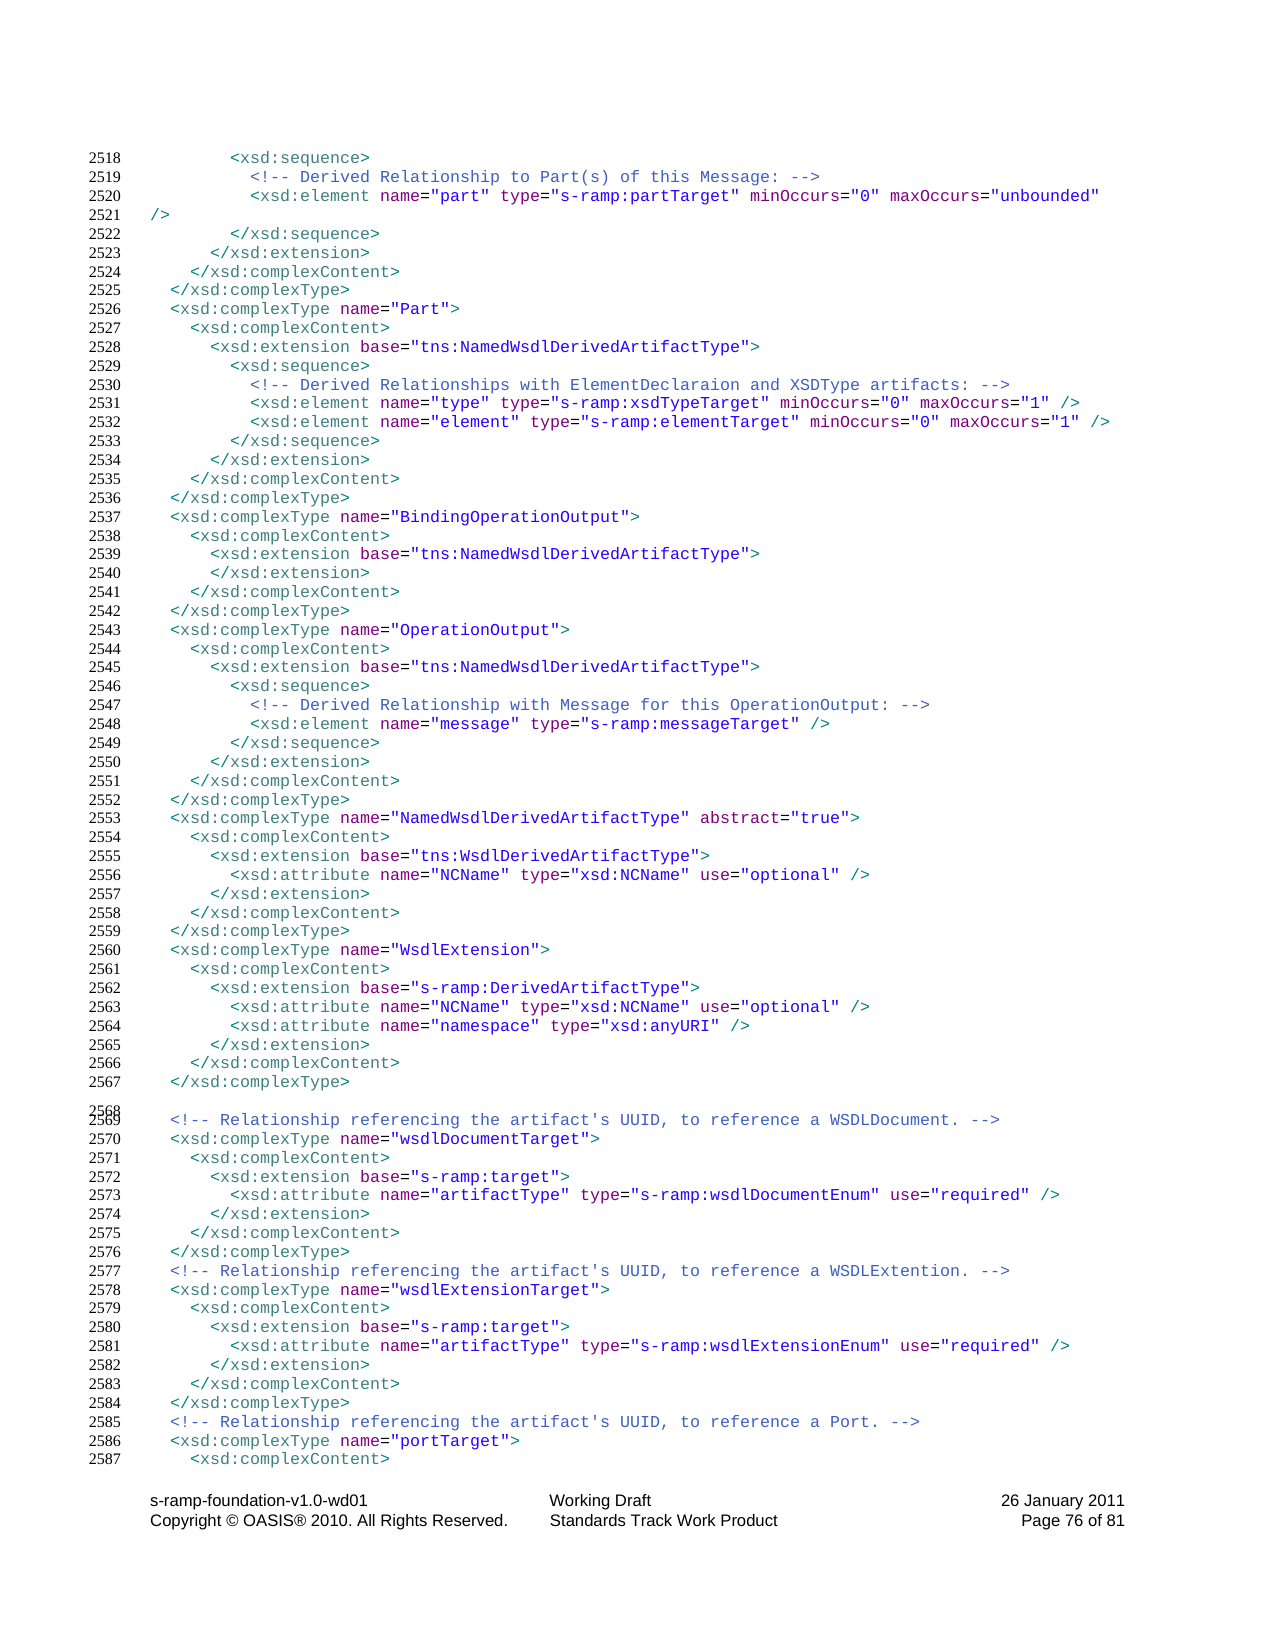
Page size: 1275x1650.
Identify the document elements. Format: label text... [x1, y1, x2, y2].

text <xsd:complexContent> [150, 961, 1125, 979]
text <xsd:extension base="tns:WsdlDerivedArtifactType"> [150, 848, 1125, 866]
text </xsd:extension> [150, 1036, 1125, 1055]
text <xsd:extension base="s-ramp:DerivedArtifactType"> [150, 979, 1125, 998]
text <xsd:complexContent> [150, 320, 1125, 338]
text <xsd:sequence> [150, 150, 1125, 169]
text </xsd:complexType> [150, 923, 1125, 942]
text <xsd:complexType name="NamedWsdlDerivedArtifactType" abstract="true"> [150, 810, 1125, 829]
text </xsd:complexType> [150, 1243, 1125, 1262]
text <xsd:attribute name="artifactType" type="s-ramp:wsdlExtensionEnum" use="required" /> [150, 1338, 1125, 1357]
text <!-- Derived Relationship with Message for this OperationOutput: --> [150, 697, 1125, 716]
text <xsd:extension base="s-ramp:target"> [150, 1319, 1125, 1338]
text </xsd:complexContent> [150, 904, 1125, 923]
text </xsd:complexType> [150, 791, 1125, 810]
text </xsd:complexContent> [150, 1376, 1125, 1394]
text <xsd:complexType name="wsdlExtensionTarget"> [150, 1281, 1125, 1300]
text </xsd:complexType> [150, 602, 1125, 621]
text <xsd:extension base="s-ramp:target"> [150, 1168, 1125, 1187]
text <xsd:element name="message" type="s-ramp:messageTarget" /> [150, 716, 1125, 734]
text </xsd:complexContent> [150, 471, 1125, 489]
text <xsd:complexContent> [150, 1300, 1125, 1319]
text <xsd:extension base="tns:NamedWsdlDerivedArtifactType"> [150, 659, 1125, 678]
text </xsd:sequence> [150, 734, 1125, 753]
text </xsd:extension> [150, 1357, 1125, 1376]
text </xsd:complexContent> [150, 584, 1125, 602]
text <!-- Relationship referencing the artifact's UUID, to reference a Port. --> [150, 1413, 1125, 1432]
text </xsd:complexType> [150, 1074, 1125, 1093]
text <xsd:element name="element" type="s-ramp:elementTarget" minOccurs="0" maxOccurs="1" /> [150, 414, 1125, 433]
text <xsd:element name="type" type="s-ramp:xsdTypeTarget" minOccurs="0" maxOccurs="1" /> [150, 395, 1125, 414]
text </xsd:extension> [150, 244, 1125, 263]
text <xsd:complexContent> [150, 640, 1125, 659]
text <xsd:complexContent> [150, 829, 1125, 848]
text </xsd:complexContent> [150, 1225, 1125, 1243]
text <!-- Derived Relationships with ElementDeclaraion and XSDType artifacts: --> [150, 376, 1125, 395]
text </xsd:complexType> [150, 1394, 1125, 1413]
text </xsd:extension> [150, 452, 1125, 471]
text <!-- Relationship referencing the artifact's UUID, to reference a WSDLDocument. --> [150, 1112, 1125, 1130]
text </xsd:extension> [150, 753, 1125, 772]
text </xsd:complexContent> [150, 263, 1125, 282]
text <xsd:complexContent> [150, 1451, 1125, 1470]
text <xsd:extension base="tns:NamedWsdlDerivedArtifactType"> [150, 338, 1125, 357]
text <!-- Derived Relationship to Part(s) of this Message: --> [150, 169, 1125, 188]
text <xsd:attribute name="NCName" type="xsd:NCName" use="optional" /> [150, 998, 1125, 1017]
text <xsd:complexContent> [150, 527, 1125, 546]
text <xsd:sequence> [150, 357, 1125, 376]
text <xsd:sequence> [150, 678, 1125, 697]
text </xsd:extension> [150, 1206, 1125, 1225]
text <xsd:element name="part" type="s-ramp:partTarget" minOccurs="0" maxOccurs="unbounded" /> [150, 188, 1125, 225]
text </xsd:sequence> [150, 225, 1125, 244]
text <xsd:extension base="tns:NamedWsdlDerivedArtifactType"> [150, 546, 1125, 565]
text <xsd:attribute name="artifactType" type="s-ramp:wsdlDocumentEnum" use="required" /> [150, 1187, 1125, 1206]
text <xsd:complexType name="wsdlDocumentTarget"> [150, 1130, 1125, 1149]
text </xsd:complexContent> [150, 772, 1125, 791]
text <!-- Relationship referencing the artifact's UUID, to reference a WSDLExtention. --> [150, 1262, 1125, 1281]
text </xsd:complexType> [150, 489, 1125, 508]
text </xsd:sequence> [150, 433, 1125, 452]
text <xsd:complexType name="WsdlExtension"> [150, 942, 1125, 961]
text <xsd:attribute name="NCName" type="xsd:NCName" use="optional" /> [150, 866, 1125, 885]
text </xsd:extension> [150, 885, 1125, 904]
text <xsd:complexType name="portTarget"> [150, 1432, 1125, 1451]
text <xsd:complexType name="OperationOutput"> [150, 621, 1125, 640]
text </xsd:complexType> [150, 282, 1125, 301]
text <xsd:complexContent> [150, 1149, 1125, 1168]
text <xsd:complexType name="Part"> [150, 301, 1125, 320]
text <xsd:complexType name="BindingOperationOutput"> [150, 508, 1125, 527]
text </xsd:complexContent> [150, 1055, 1125, 1074]
text </xsd:extension> [150, 565, 1125, 584]
text <xsd:attribute name="namespace" type="xsd:anyURI" /> [150, 1017, 1125, 1036]
